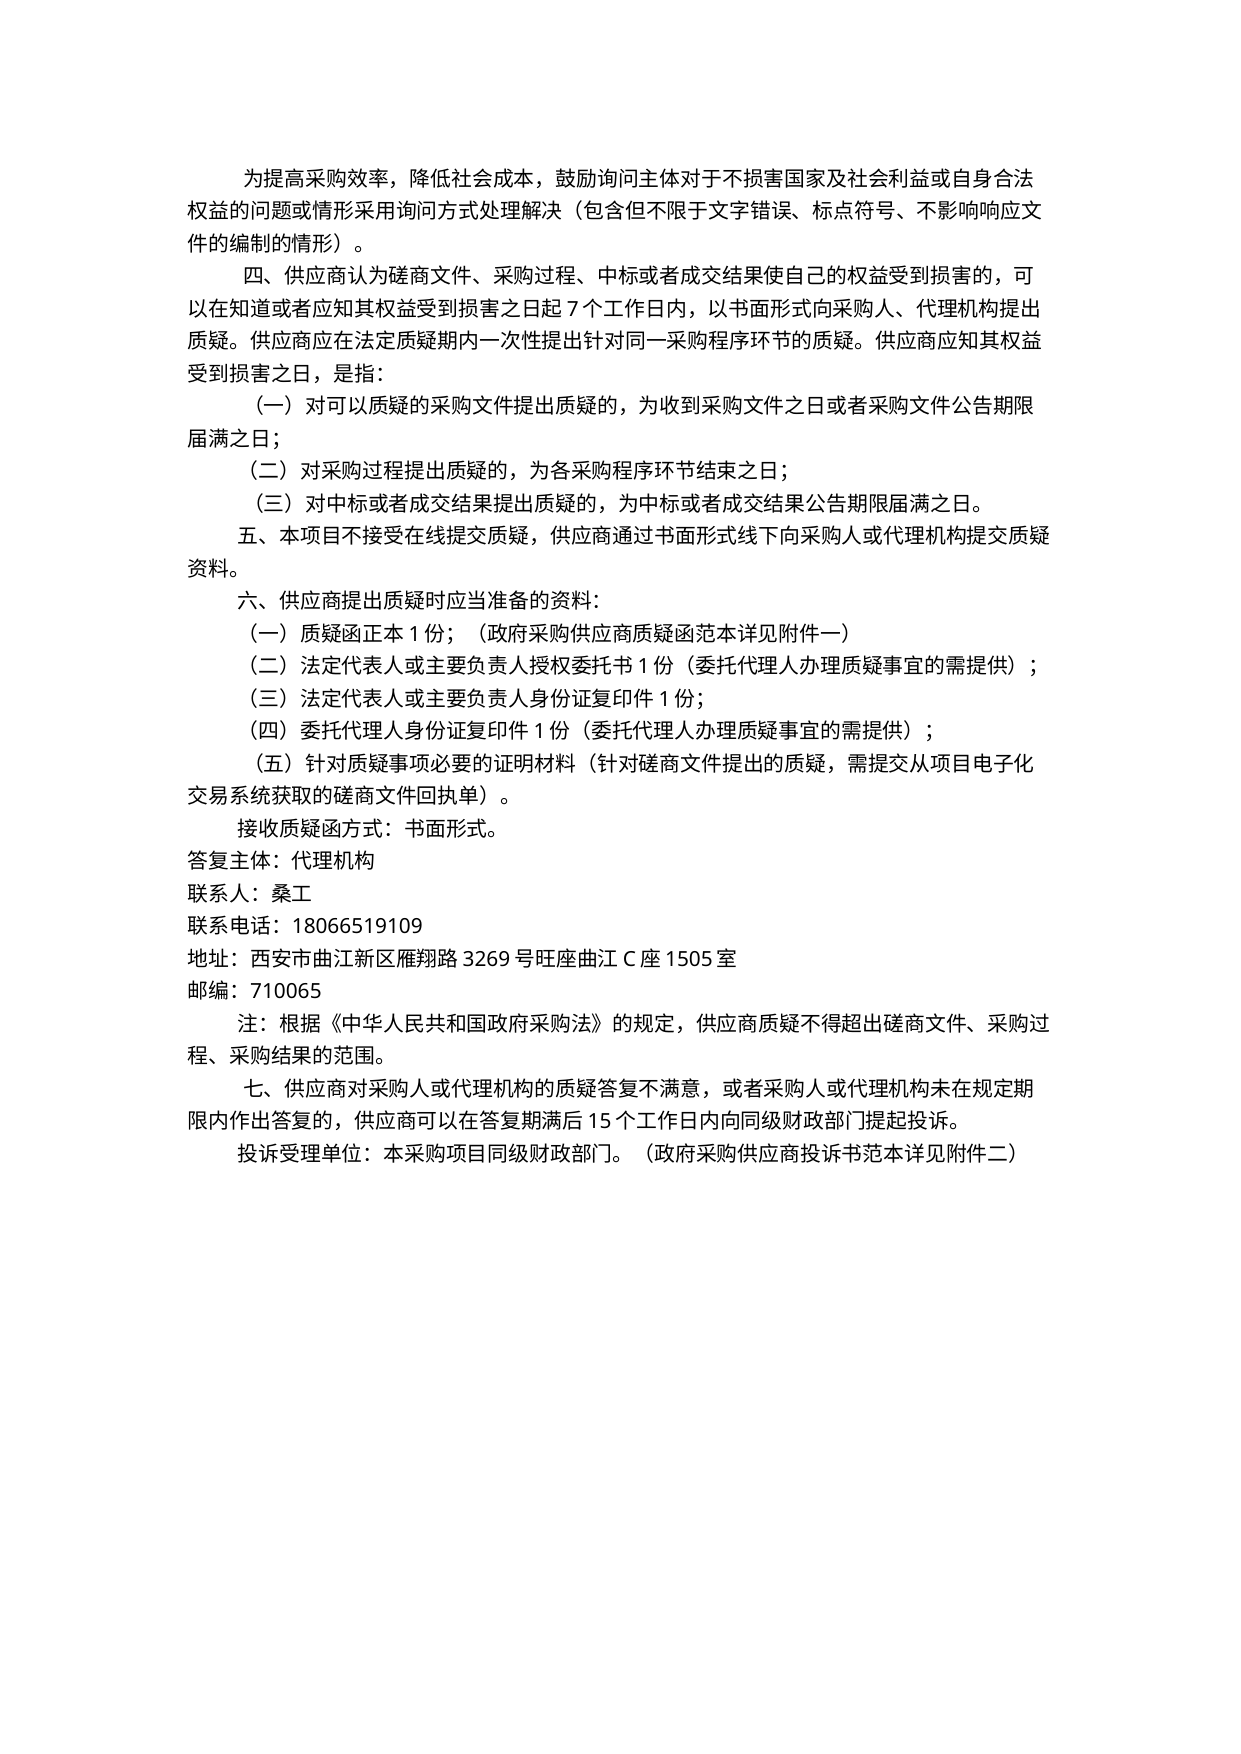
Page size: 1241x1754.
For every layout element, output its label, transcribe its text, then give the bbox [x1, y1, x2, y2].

text （二）对采购过程提出质疑的，为各采购程序环节结束之日； [187, 454, 1053, 487]
text （三）法定代表人或主要负责人身份证复印件1份； [187, 682, 1053, 714]
text 联系人：桑工 [187, 877, 1053, 909]
text （五）针对质疑事项必要的证明材料（针对磋商文件提出的质疑，需提交从项目电子化交易系统获取的磋商文件回执单）。 [187, 747, 1053, 812]
text 六、供应商提出质疑时应当准备的资料： [187, 584, 1053, 617]
text 五、本项目不接受在线提交质疑，供应商通过书面形式线下向采购人或代理机构提交质疑资料。 [187, 519, 1053, 584]
text 七、供应商对采购人或代理机构的质疑答复不满意，或者采购人或代理机构未在规定期限内作出答复的，供应商可以在答复期满后15个工作日内向同级财政部门提起投诉。 [187, 1072, 1053, 1137]
text 联系电话：18066519109 [187, 909, 1053, 942]
text （三）对中标或者成交结果提出质疑的，为中标或者成交结果公告期限届满之日。 [187, 487, 1053, 519]
text （一）对可以质疑的采购文件提出质疑的，为收到采购文件之日或者采购文件公告期限届满之日； [187, 389, 1053, 454]
text 为提高采购效率，降低社会成本，鼓励询问主体对于不损害国家及社会利益或自身合法权益的问题或情形采用询问方式处理解决（包含但不限于文字错误、标点符号、不影响响应文件的编制的情形）。 [187, 162, 1053, 259]
text （四）委托代理人身份证复印件1份（委托代理人办理质疑事宜的需提供）； [187, 714, 1053, 747]
text （一）质疑函正本1份；（政府采购供应商质疑函范本详见附件一） [187, 617, 1053, 649]
text 注：根据《中华人民共和国政府采购法》的规定，供应商质疑不得超出磋商文件、采购过程、采购结果的范围。 [187, 1007, 1053, 1072]
text （二）法定代表人或主要负责人授权委托书1份（委托代理人办理质疑事宜的需提供）； [187, 649, 1053, 682]
text 接收质疑函方式：书面形式。 [187, 812, 1053, 844]
text 四、供应商认为磋商文件、采购过程、中标或者成交结果使自己的权益受到损害的，可以在知道或者应知其权益受到损害之日起7个工作日内，以书面形式向采购人、代理机构提出质疑。供应商应在法定质疑期内一次性提出针对同一采购程序环节的质疑。供应商应知其权益受到损害之日，是指： [187, 259, 1053, 389]
text 答复主体：代理机构 [187, 844, 1053, 877]
text 投诉受理单位：本采购项目同级财政部门。（政府采购供应商投诉书范本详见附件二） [187, 1137, 1053, 1169]
text 邮编：710065 [187, 974, 1053, 1007]
text 地址：西安市曲江新区雁翔路3269号旺座曲江C座1505室 [187, 942, 1053, 974]
